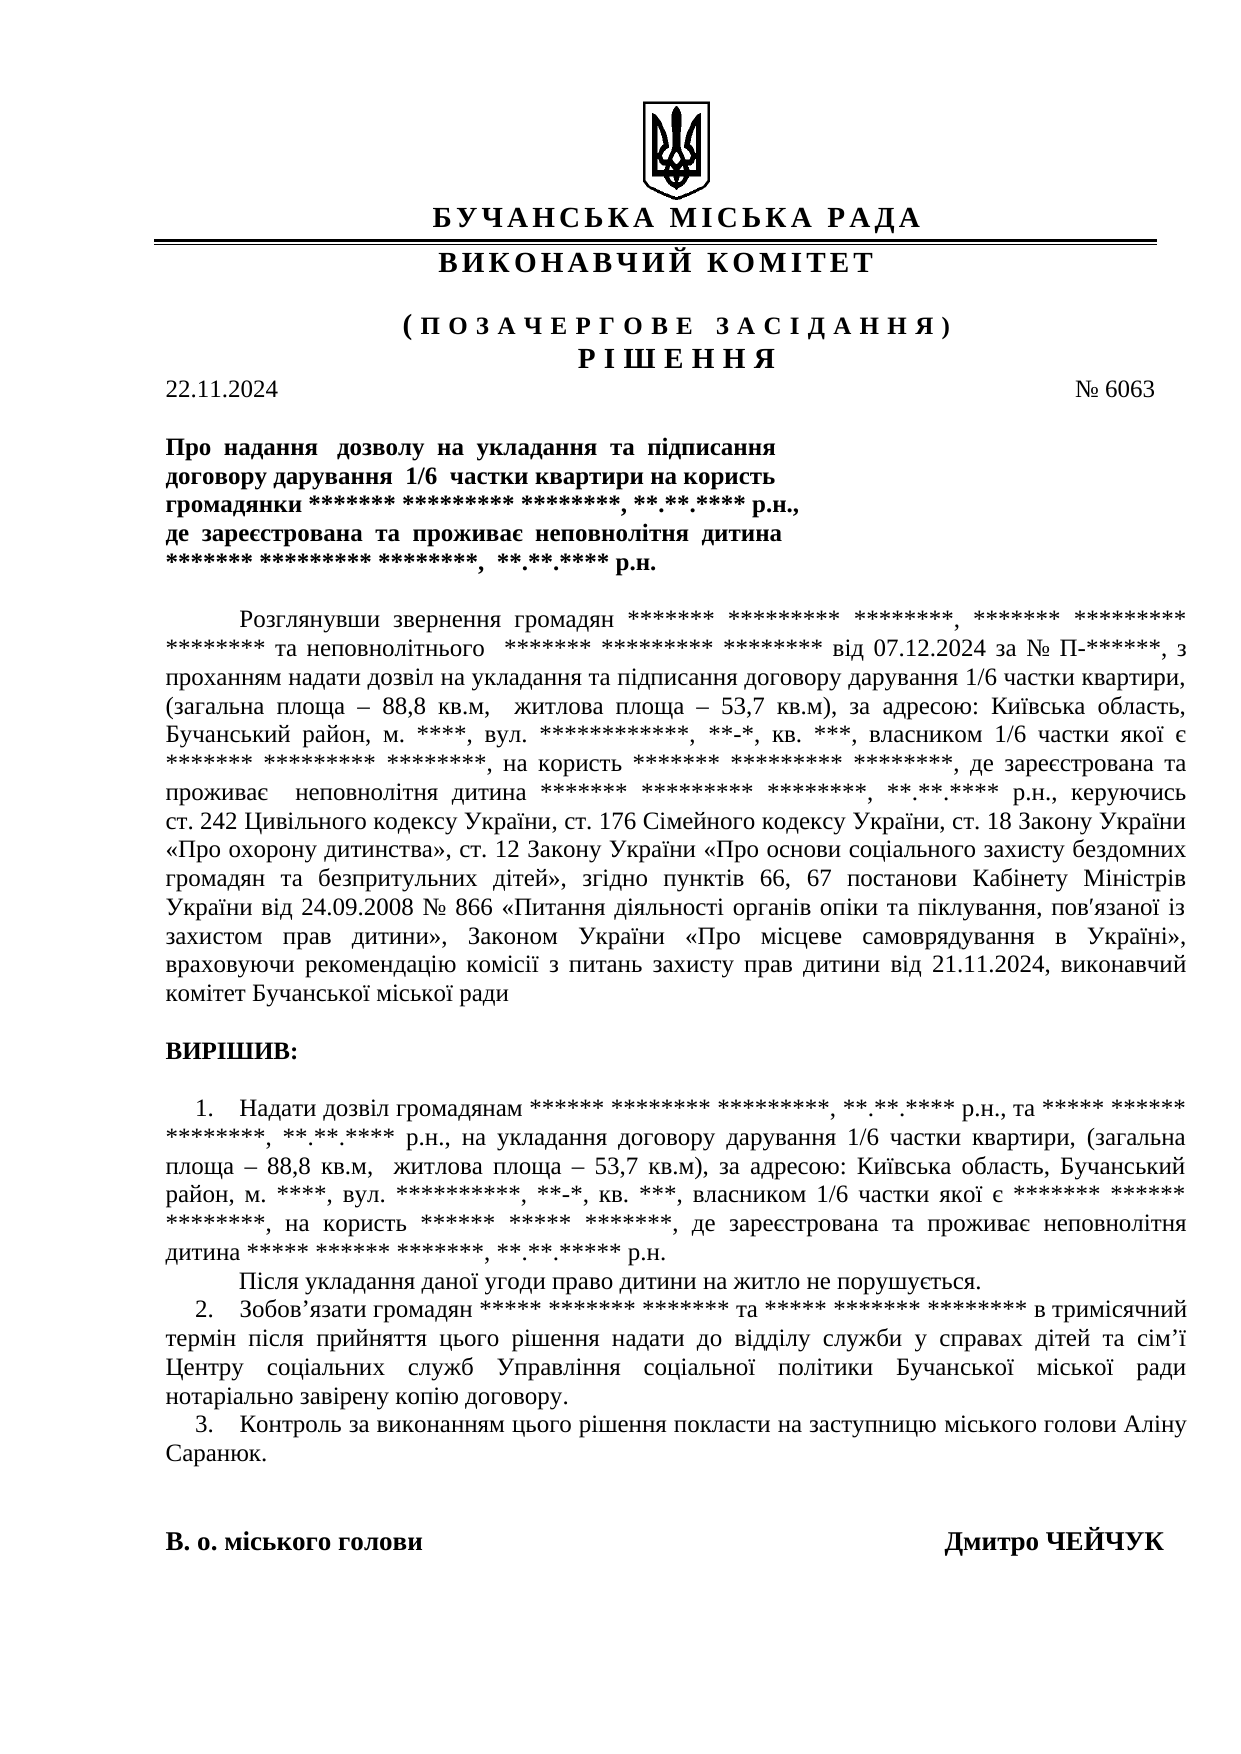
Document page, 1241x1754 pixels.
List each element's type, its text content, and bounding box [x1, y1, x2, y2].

text (ПОЗАЧЕРГОВЕ ЗАСІДАННЯ) [165, 307, 1187, 341]
picture [641, 100, 712, 201]
table_header ВИКОНАВЧИЙ КОМІТЕТ [154, 245, 1157, 307]
list Зобов’язати громадян ***** ******* ******* та ***** ******* ******** в тримісячний термін після прийняття цього рішення надати до відділу служби у справах дітей та сім’ї Центру соціальних служб Управління соціальної політики Бучанської міської ради нотаріально завірену копію договору. [165, 1294, 1187, 1409]
list Після укладання даної угоди право дитини на житло не порушується. [195, 1266, 1187, 1294]
text Про надання дозволу на укладання та підписання [165, 432, 921, 461]
table_header № 6063 [668, 375, 1181, 403]
table_header В. о. міського голови [154, 1525, 664, 1556]
text договору дарування 1/6 частки квартири на користь [165, 461, 921, 489]
text РІШЕННЯ [165, 341, 1187, 374]
table_header 22.11.2024 [154, 375, 667, 403]
text ВИРІШИВ: [165, 1036, 1187, 1064]
text ******* ********* ********, **.**.**** р.н. [165, 547, 921, 576]
text громадянки ******* ********* ********, **.**.**** р.н., [165, 489, 921, 518]
text БУЧАНСЬКА МІСЬКА РАДА [165, 200, 1187, 234]
list Надати дозвіл громадянам ****** ******** *********, **.**.**** р.н., та ***** ****** ********, **.**.**** р.н., на укладання договору дарування 1/6 частки квартири, (загальна площа – 88,8 кв.м, житлова площа – 53,7 кв.м), за адресою: Київська область, Бучанський район, м. ****, вул. **********, **-*, кв. ***, власником 1/6 частки якої є ******* ****** ********, на користь ****** ***** *******, де зареєстрована та проживає неповнолітня дитина ***** ****** *******, **.**.***** р.н. [165, 1093, 1187, 1266]
text де зареєстрована та проживає неповнолітня дитина [165, 518, 921, 547]
list Контроль за виконанням цього рішення покласти на заступницю міського голови Аліну Саранюк. [165, 1409, 1187, 1467]
table_header Дмитро ЧЕЙЧУК [664, 1525, 1175, 1556]
text Розглянувши звернення громадян ******* ********* ********, ******* ********* ******** та неповнолітнього ******* ********* ******** від 07.12.2024 за № П-******, з проханням надати дозвіл на укладання та підписання договору дарування 1/6 частки квартири, (загальна площа – 88,8 кв.м, житлова площа – 53,7 кв.м), за адресою: Київська область, Бучанський район, м. ****, вул. ************, **-*, кв. ***, власником 1/6 частки якої є ******* ********* ********, на користь ******* ********* ********, де зареєстрована та проживає неповнолітня дитина ******* ********* ********, **.**.**** р.н., керуючись ст. 242 Цивільного кодексу України, ст. 176 Сімейного кодексу України, ст. 18 Закону України «Про охорону дитинства», ст. 12 Закону України «Про основи соціального захисту бездомних громадян та безпритульних дітей», згідно пунктів 66, 67 постанови Кабінету Міністрів України від 24.09.2008 № 866 «Питання діяльності органів опіки та піклування, пов′язаної із захистом прав дитини», Законом України «Про місцеве самоврядування в Україні», враховуючи рекомендацію комісії з питань захисту прав дитини від 21.11.2024, виконавчий комітет Бучанської міської ради [165, 604, 1187, 1007]
